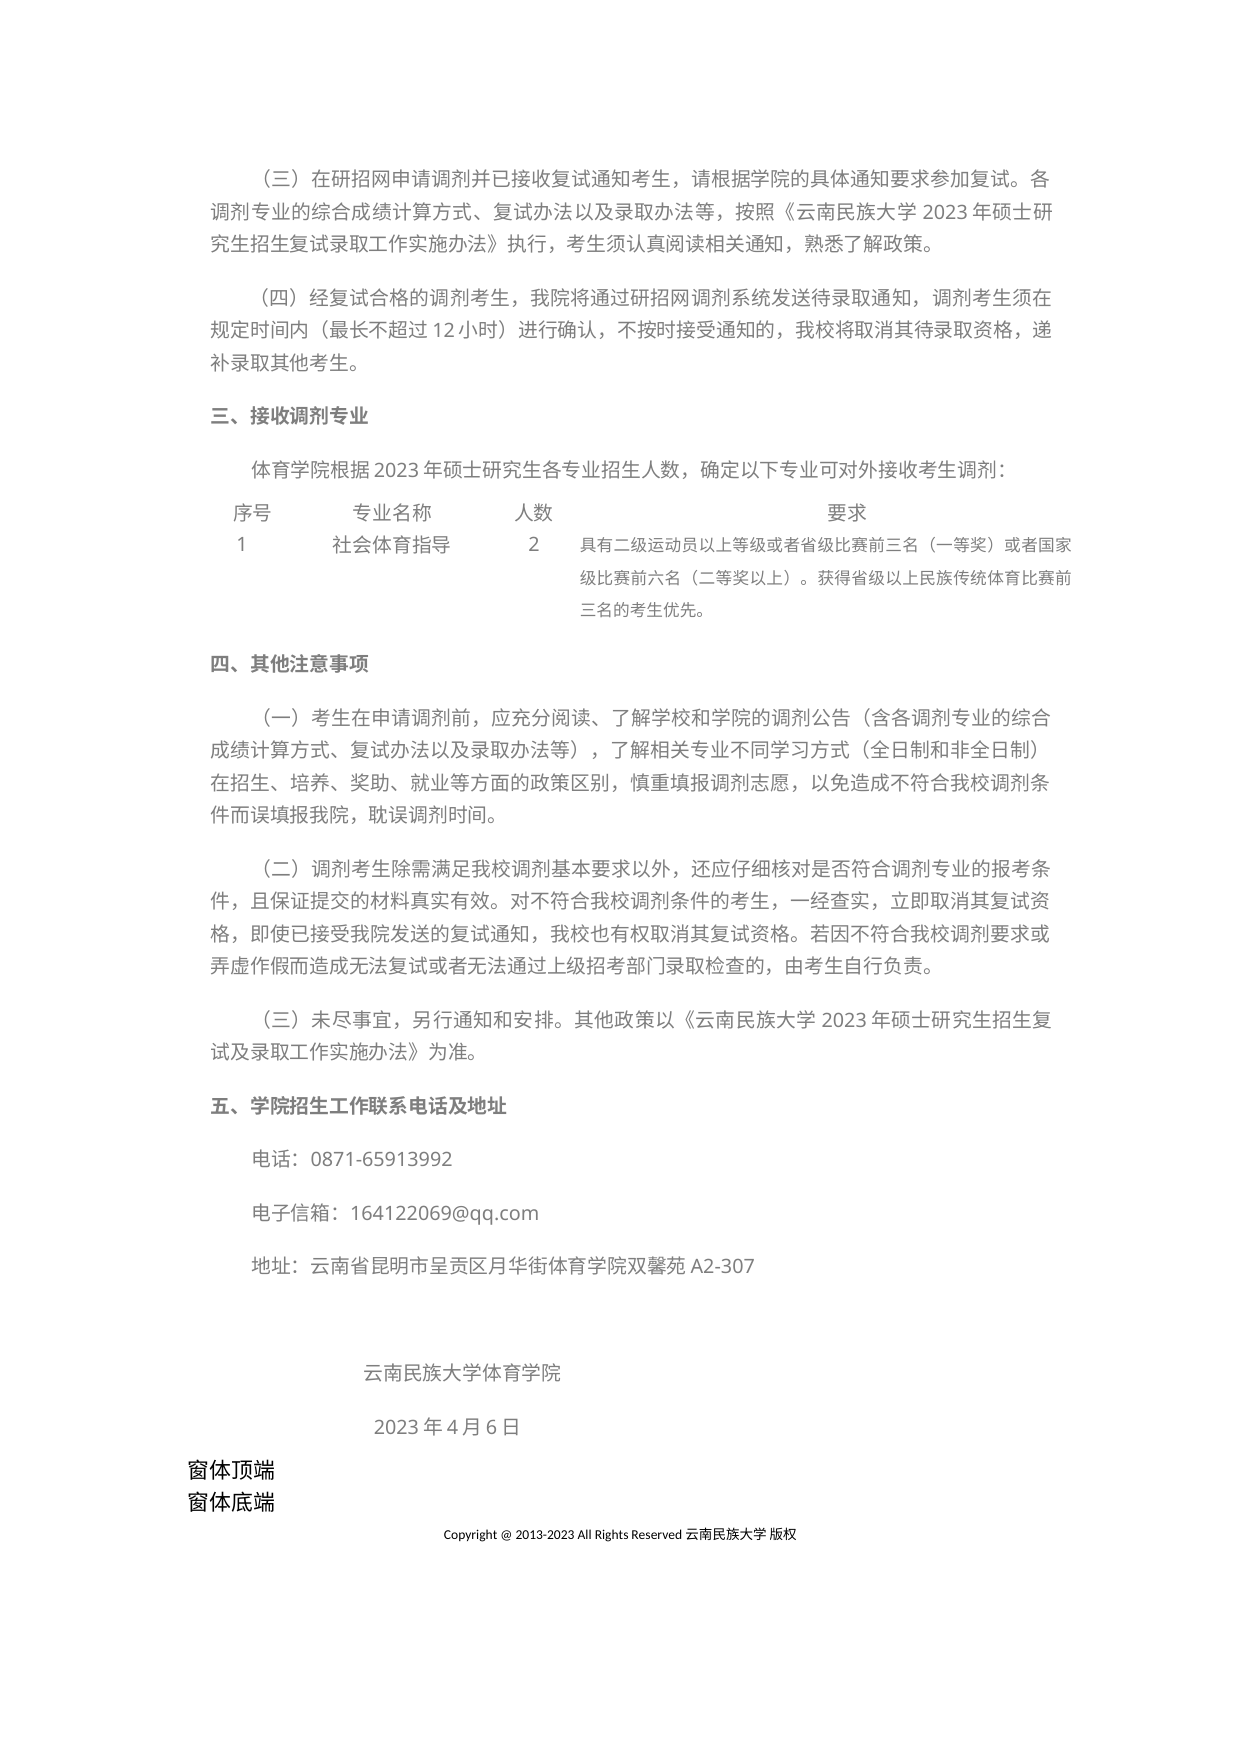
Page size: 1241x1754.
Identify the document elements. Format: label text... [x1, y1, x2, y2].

text 四、其他注意事项 [210, 647, 1053, 679]
table_header 序号 [209, 496, 296, 528]
text （一）考生在申请调剂前，应充分阅读、了解学校和学院的调剂公告（含各调剂专业的综合成绩计算方式、复试办法以及录取办法等），了解相关专业不同学习方式（全日制和非全日制）在招生、培养、奖助、就业等方面的政策区别，慎重填报调剂志愿，以免造成不符合我校调剂条件而误填报我院，耽误调剂时间。 [210, 700, 1053, 735]
text 2023年4月6日 [210, 1409, 1053, 1442]
text （二）调剂考生除需满足我校调剂基本要求以外，还应仔细核对是否符合调剂专业的报考条件，且保证提交的材料真实有效。对不符合我校调剂条件的考生，一经查实，立即取消其复试资格，即使已接受我院发送的复试通知，我校也有权取消其复试资格。若因不符合我校调剂要求或弄虚作假而造成无法复试或者无法通过上级招考部门录取检查的，由考生自行负责。 [210, 851, 1053, 886]
table_header 要求 [580, 496, 1074, 528]
table_cell 2 [488, 528, 579, 626]
text （四）经复试合格的调剂考生，我院将通过研招网调剂系统发送待录取通知，调剂考生须在规定时间内（最长不超过12小时）进行确认，不按时接受通知的，我校将取消其待录取资格，递补录取其他考生。 [210, 343, 1053, 378]
table_header 人数 [488, 496, 579, 528]
text 体育学院根据2023年硕士研究生各专业招生人数，确定以下专业可对外接收考生调剂： [210, 453, 1053, 485]
table_header 专业名称 [296, 496, 488, 528]
text 电子信箱：164122069@qq.com [210, 1195, 1053, 1228]
text 云南民族大学体育学院 [210, 1356, 1053, 1388]
table_cell 具有二级运动员以上等级或者省级比赛前三名（一等奖）或者国家级比赛前六名（二等奖以上）。获得省级以上民族传统体育比赛前三名的考生优先。 [580, 528, 1074, 626]
text （二）调剂考生除需满足我校调剂基本要求以外，还应仔细核对是否符合调剂专业的报考条件，且保证提交的材料真实有效。对不符合我校调剂条件的考生，一经查实，立即取消其复试资格，即使已接受我院发送的复试通知，我校也有权取消其复试资格。若因不符合我校调剂要求或弄虚作假而造成无法复试或者无法通过上级招考部门录取检查的，由考生自行负责。 [210, 947, 1053, 981]
text （四）经复试合格的调剂考生，我院将通过研招网调剂系统发送待录取通知，调剂考生须在规定时间内（最长不超过12小时）进行确认，不按时接受通知的，我校将取消其待录取资格，递补录取其他考生。 [210, 281, 1053, 317]
table_cell 社会体育指导 [296, 528, 488, 626]
text 地址：云南省昆明市呈贡区月华街体育学院双馨苑A2-307 [210, 1249, 1053, 1281]
text 三、接收调剂专业 [210, 399, 1053, 432]
table_cell 1 [209, 528, 296, 626]
text Copyright @ 2013-2023 All Rights Reserved 云南民族大学 版权 [187, 1517, 1053, 1550]
text （一）考生在申请调剂前，应充分阅读、了解学校和学院的调剂公告（含各调剂专业的综合成绩计算方式、复试办法以及录取办法等），了解相关专业不同学习方式（全日制和非全日制）在招生、培养、奖助、就业等方面的政策区别，慎重填报调剂志愿，以免造成不符合我校调剂条件而误填报我院，耽误调剂时间。 [210, 796, 1053, 830]
text （三）未尽事宜，另行通知和安排。其他政策以《云南民族大学2023年硕士研究生招生复试及录取工作实施办法》为准。 [210, 1002, 1053, 1067]
text （三）在研招网申请调剂并已接收复试通知考生，请根据学院的具体通知要求参加复试。各调剂专业的综合成绩计算方式、复试办法以及录取办法等，按照《云南民族大学2023年硕士研究生招生复试录取工作实施办法》执行，考生须认真阅读相关通知，熟悉了解政策。 [210, 162, 1053, 259]
text 电话：0871-65913992 [210, 1142, 1053, 1174]
text 五、学院招生工作联系电话及地址 [210, 1088, 1053, 1121]
